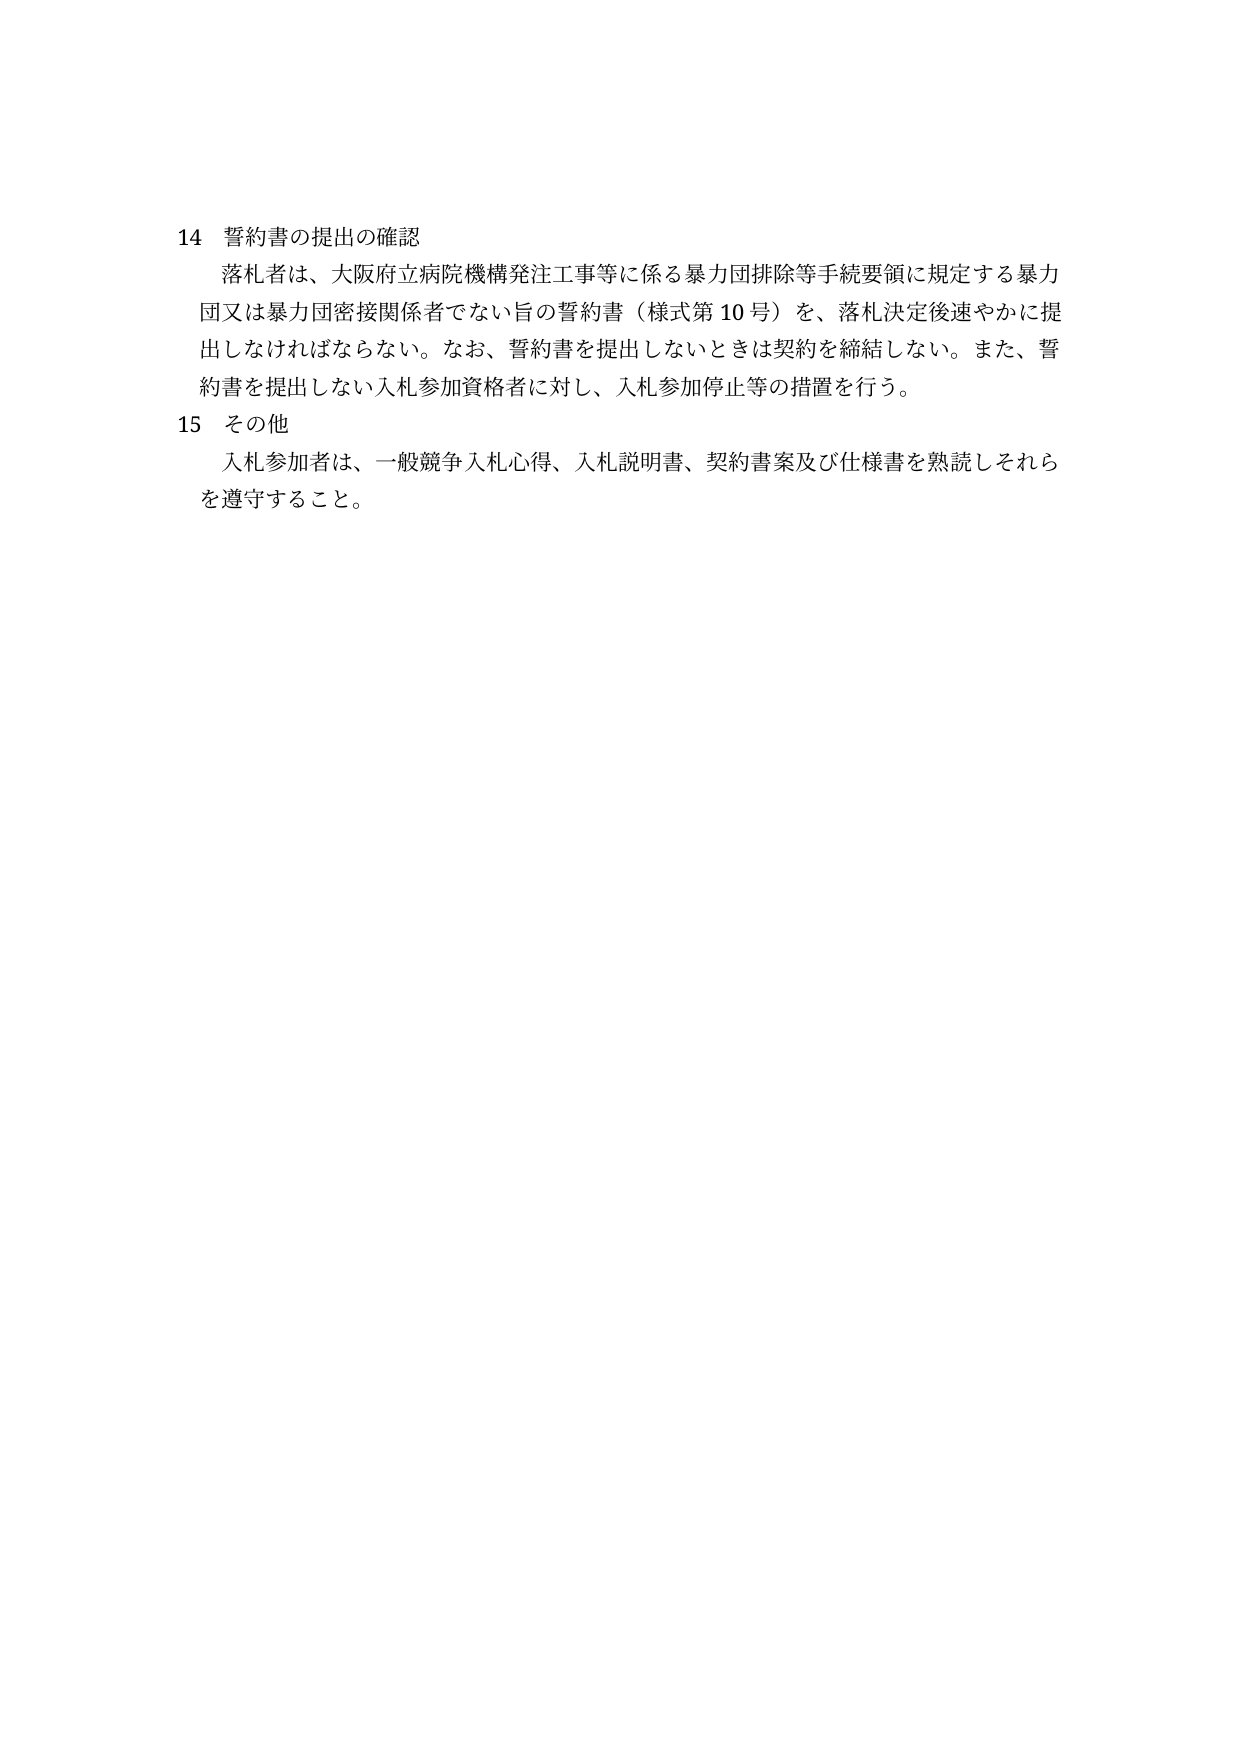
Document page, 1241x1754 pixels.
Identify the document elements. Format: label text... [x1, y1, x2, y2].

text 14 誓約書の提出の確認 [177, 217, 1063, 254]
text 入札参加者は、一般競争入札心得、入札説明書、契約書案及び仕様書を熟読しそれらを遵守すること。 [199, 442, 1063, 517]
text 15 その他 [177, 404, 1063, 442]
text 落札者は、大阪府立病院機構発注工事等に係る暴力団排除等手続要領に規定する暴力団又は暴力団密接関係者でない旨の誓約書（様式第10号）を、落札決定後速やかに提出しなければならない。なお、誓約書を提出しないときは契約を締結しない。また、誓約書を提出しない入札参加資格者に対し、入札参加停止等の措置を行う。 [199, 254, 1063, 404]
